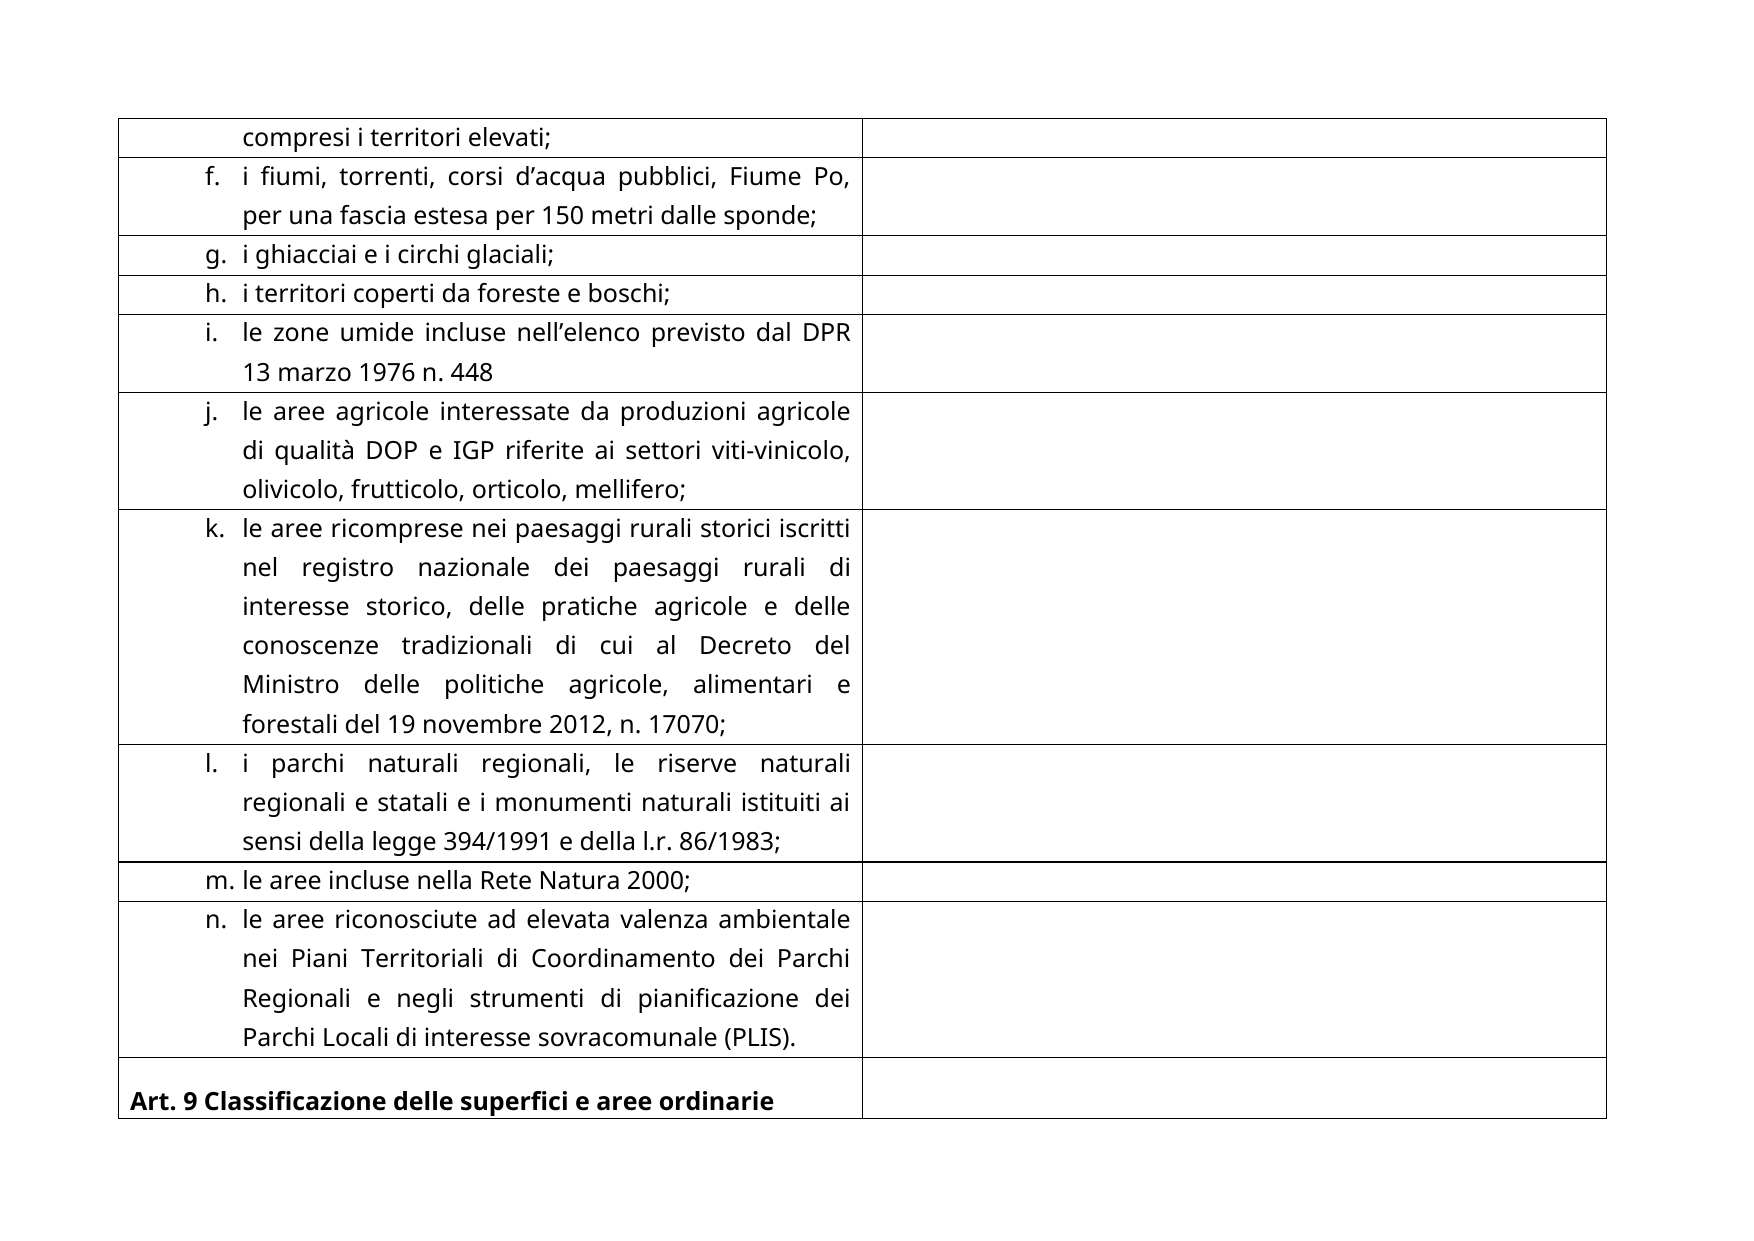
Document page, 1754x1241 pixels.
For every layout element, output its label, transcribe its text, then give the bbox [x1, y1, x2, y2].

table_cell i fiumi, torrenti, corsi d’acqua pubblici, Fiume Po, per una fascia estesa per 150 metri dalle sponde; [119, 158, 862, 235]
table_cell [863, 236, 1606, 274]
table_cell [863, 119, 1606, 157]
table_cell le aree riconosciute ad elevata valenza ambientale nei Piani Territoriali di Coordinamento dei Parchi Regionali e negli strumenti di pianificazione dei Parchi Locali di interesse sovracomunale (PLIS). [119, 902, 862, 1057]
table_cell [863, 276, 1606, 314]
table_cell [863, 745, 1606, 861]
table_cell [863, 393, 1606, 509]
table_cell [863, 315, 1606, 392]
table_cell [863, 902, 1606, 1057]
table_cell [863, 863, 1606, 901]
table_cell i ghiacciai e i circhi glaciali; [119, 236, 862, 274]
table_cell i territori coperti da foreste e boschi; [119, 276, 862, 314]
table_cell [863, 1058, 1606, 1117]
table_cell [863, 510, 1606, 744]
table_cell Art. 9 Classificazione delle superfici e aree ordinarie [119, 1058, 862, 1117]
table_cell le zone umide incluse nell’elenco previsto dal DPR 13 marzo 1976 n. 448 [119, 315, 862, 392]
table_cell i parchi naturali regionali, le riserve naturali regionali e statali e i monumenti naturali istituiti ai sensi della legge 394/1991 e della l.r. 86/1983; [119, 745, 862, 861]
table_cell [119, 119, 862, 157]
table_cell [863, 158, 1606, 235]
table_cell le aree agricole interessate da produzioni agricole di qualità DOP e IGP riferite ai settori viti-vinicolo, olivicolo, frutticolo, orticolo, mellifero; [119, 393, 862, 509]
table_cell le aree incluse nella Rete Natura 2000; [119, 863, 862, 901]
table_cell le aree ricomprese nei paesaggi rurali storici iscritti nel registro nazionale dei paesaggi rurali di interesse storico, delle pratiche agricole e delle conoscenze tradizionali di cui al Decreto del Ministro delle politiche agricole, alimentari e forestali del 19 novembre 2012, n. 17070; [119, 510, 862, 744]
